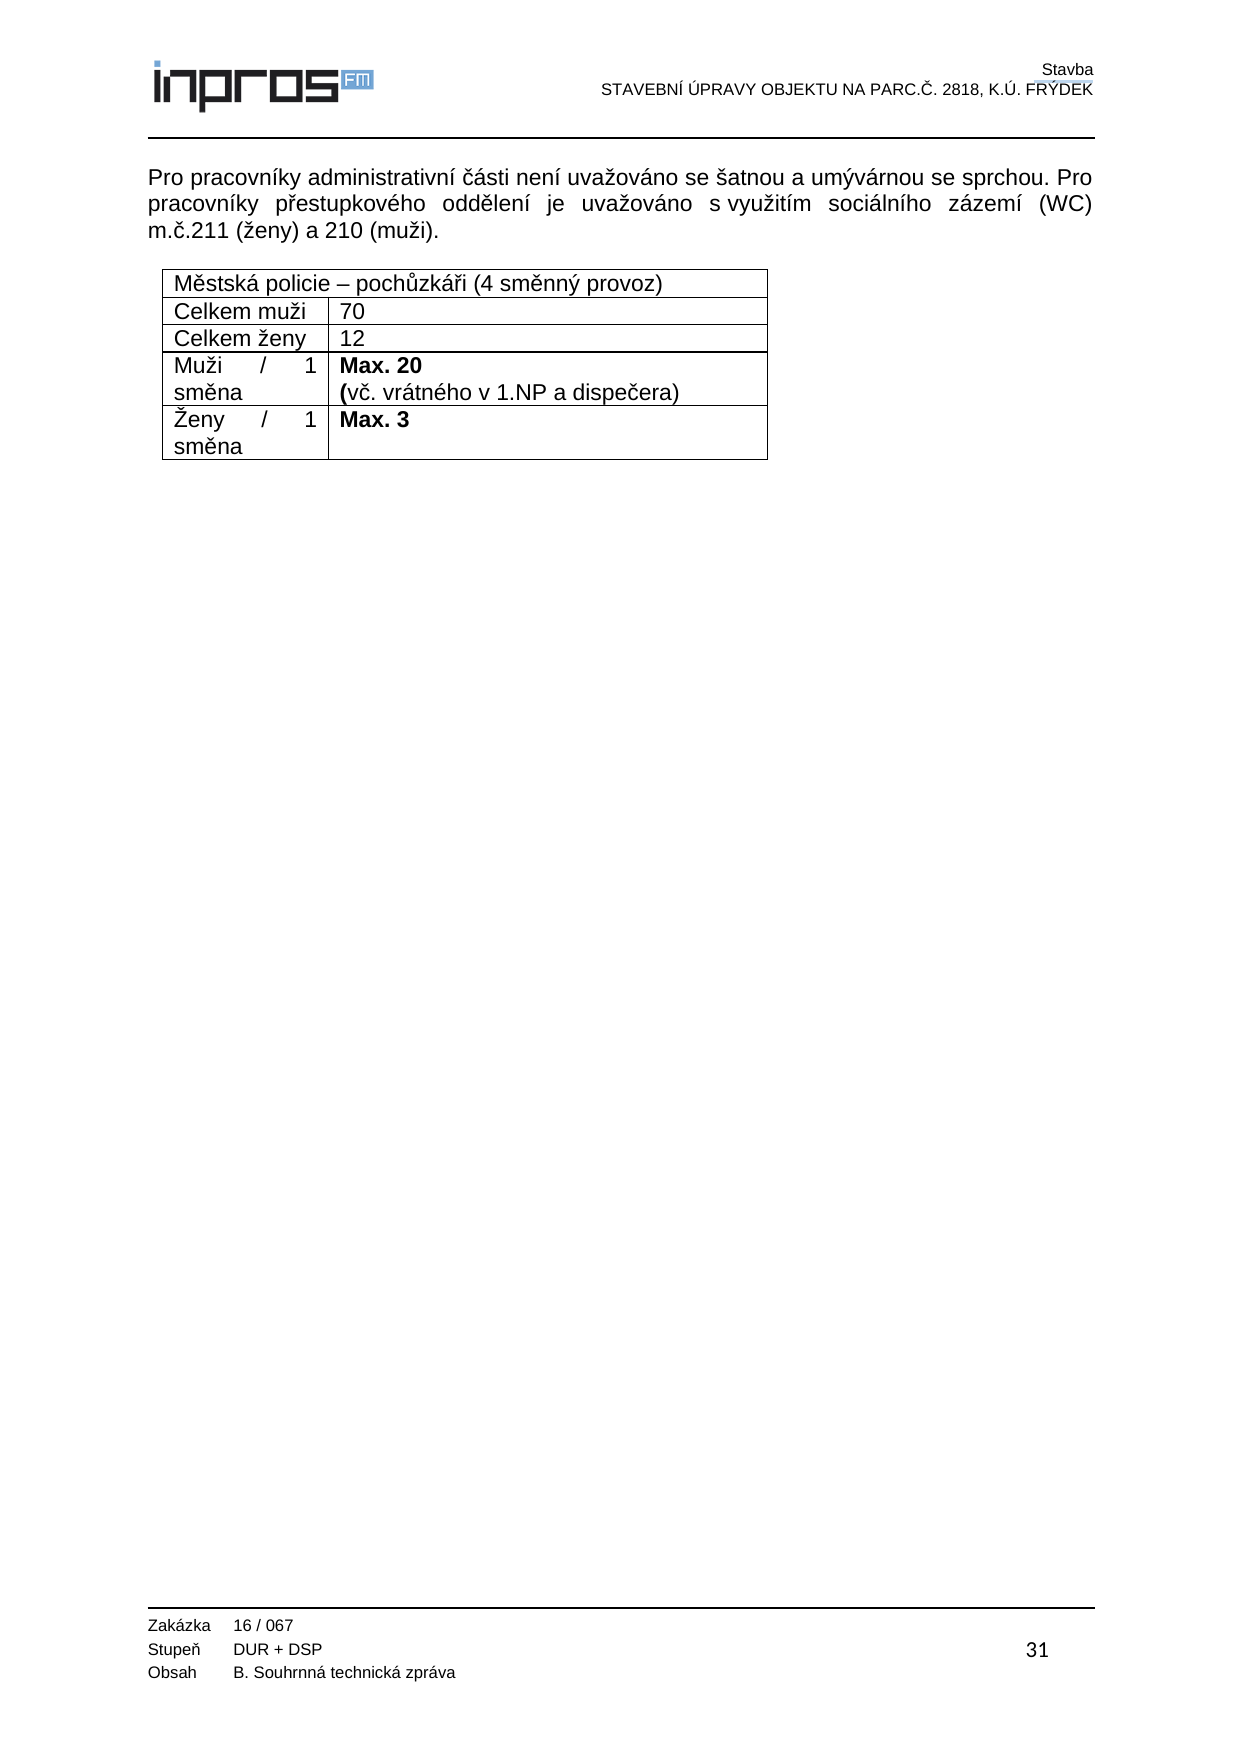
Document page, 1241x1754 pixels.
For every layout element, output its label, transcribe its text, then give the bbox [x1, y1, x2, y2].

table_cell Celkem muži [163, 298, 328, 324]
table_cell Max. 3 [329, 406, 767, 459]
table_cell 12 [329, 325, 767, 351]
table_cell 70 [329, 298, 767, 324]
table_header Městská policie – pochůzkáři (4 směnný provoz) [163, 270, 767, 297]
table_cell Celkem ženy [163, 325, 328, 351]
table_cell Ženy / 1 směna [163, 406, 328, 459]
picture [143, 58, 383, 114]
text Pro pracovníky administrativní části není uvažováno se šatnou a umývárnou se sprchou. Pro pracovníky přestupkového oddělení je uvažováno s využitím sociálního zázemí (WC) m.č.211 (ženy) a 210 (muži). [148, 164, 1093, 243]
table_cell Max. 20 (vč. vrátného v 1.NP a dispečera) [329, 353, 767, 405]
table_cell Muži / 1 směna [163, 353, 328, 405]
